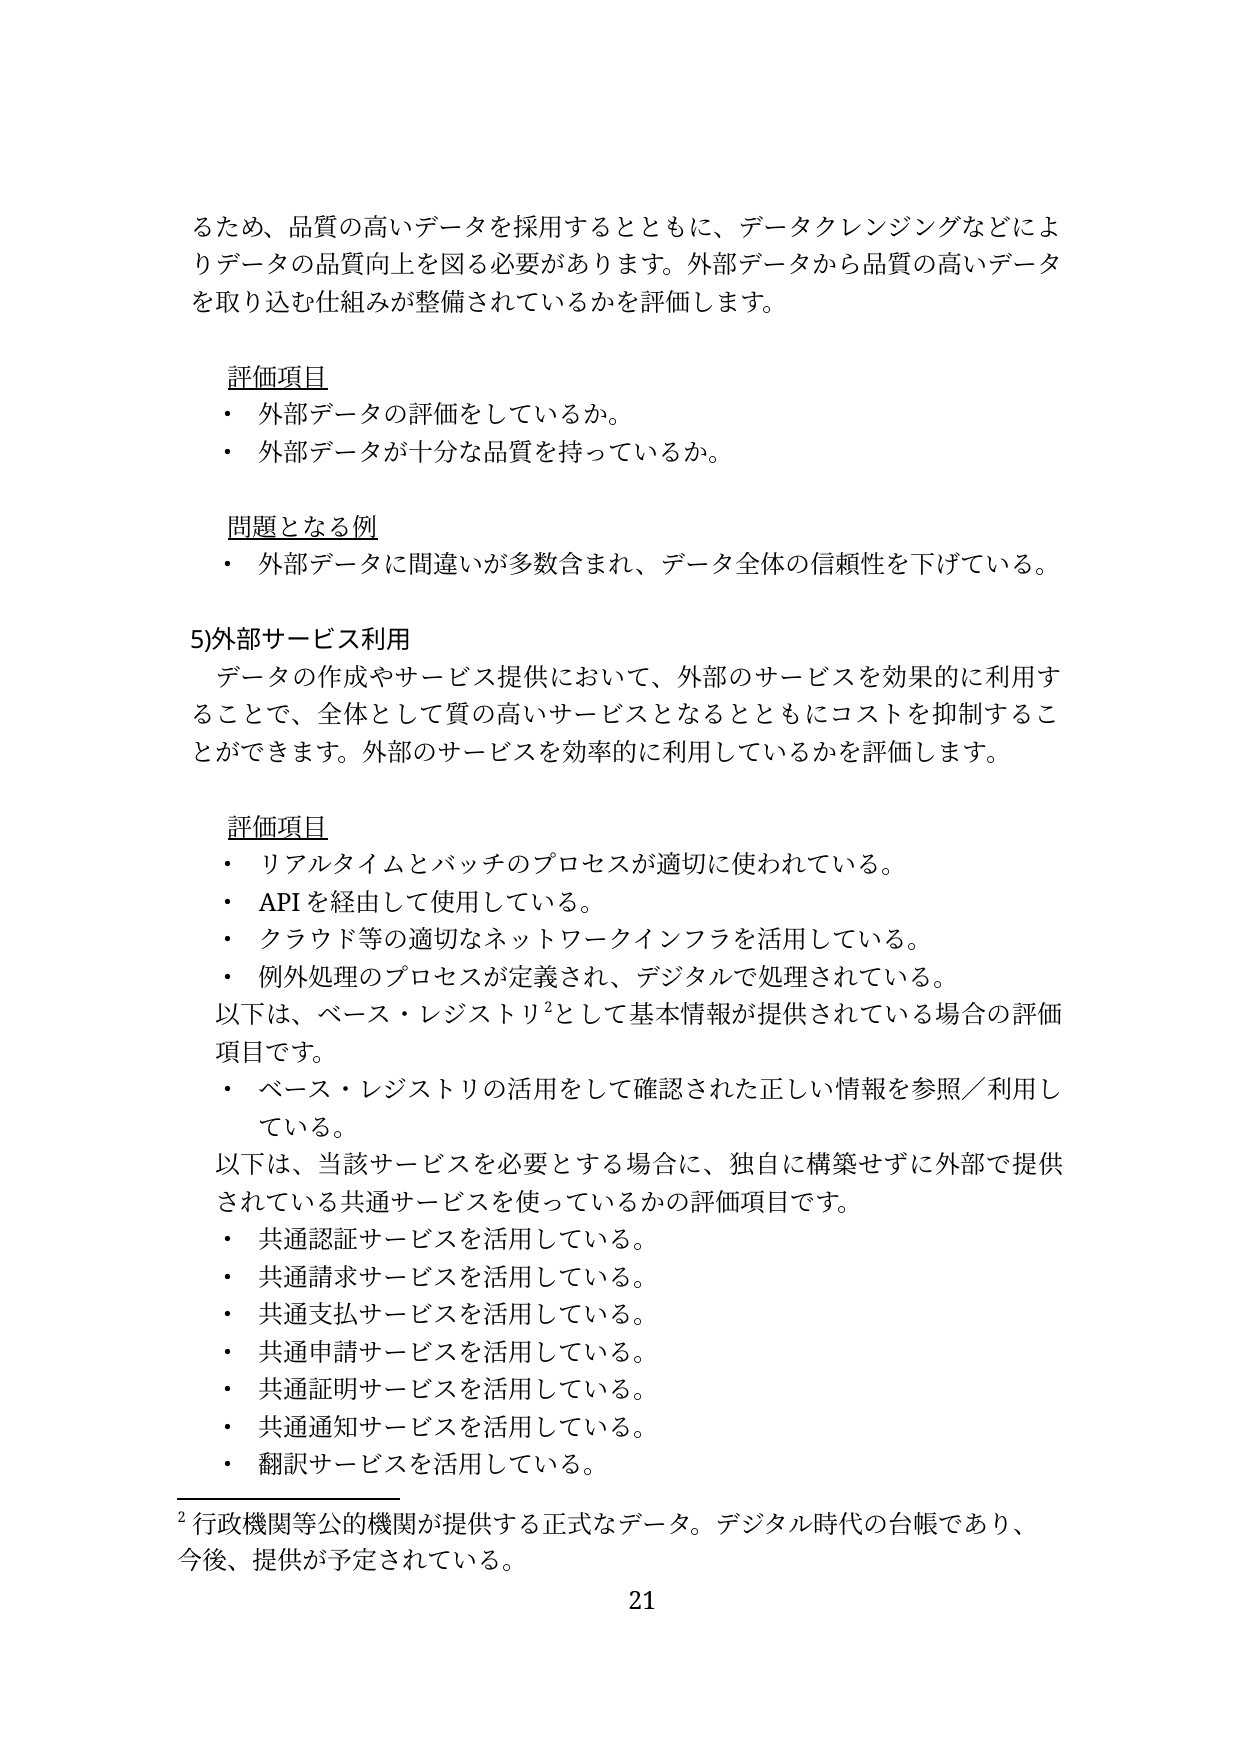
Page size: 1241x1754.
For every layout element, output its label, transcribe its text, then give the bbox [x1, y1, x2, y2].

list リアルタイムとバッチのプロセスが適切に使われている。 [215, 844, 1063, 882]
list ベース・レジストリの活用をして確認された正しい情報を参照／利用している。 [215, 1069, 1063, 1144]
list 共通証明サービスを活用している。 [215, 1369, 1063, 1407]
text 以下は、ベース・レジストリとして基本情報が提供されている場合の評価項目です。 [215, 994, 1063, 1069]
text データの作成やサービス提供において、外部のサービスを効果的に利用することで、全体として質の高いサービスとなるとともにコストを抑制することができます。外部のサービスを効率的に利用しているかを評価します。 [190, 657, 1063, 769]
list 例外処理のプロセスが定義され、デジタルで処理されている。 [215, 957, 1063, 994]
list 共通認証サービスを活用している。 [215, 1219, 1063, 1257]
list 翻訳サービスを活用している。 [215, 1444, 1063, 1482]
subtitle 外部サービス利用 [190, 619, 1063, 657]
list 共通支払サービスを活用している。 [215, 1294, 1063, 1332]
list クラウド等の適切なネットワークインフラを活用している。 [215, 919, 1063, 957]
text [190, 207, 1063, 319]
list APIを経由して使用している。 [215, 882, 1063, 919]
text 評価項目 [202, 807, 1063, 844]
text 評価項目 [202, 357, 1063, 394]
list 共通請求サービスを活用している。 [215, 1257, 1063, 1294]
text 以下は、当該サービスを必要とする場合に、独自に構築せずに外部で提供されている共通サービスを使っているかの評価項目です。 [215, 1144, 1063, 1219]
list 外部データの評価をしているか。 [215, 394, 1063, 432]
list 外部データが十分な品質を持っているか。 [215, 432, 1063, 469]
list 共通通知サービスを活用している。 [215, 1407, 1063, 1444]
list 共通申請サービスを活用している。 [215, 1332, 1063, 1369]
list 外部データに間違いが多数含まれ、データ全体の信頼性を下げている。 [215, 544, 1063, 582]
text 問題となる例 [202, 507, 1063, 544]
